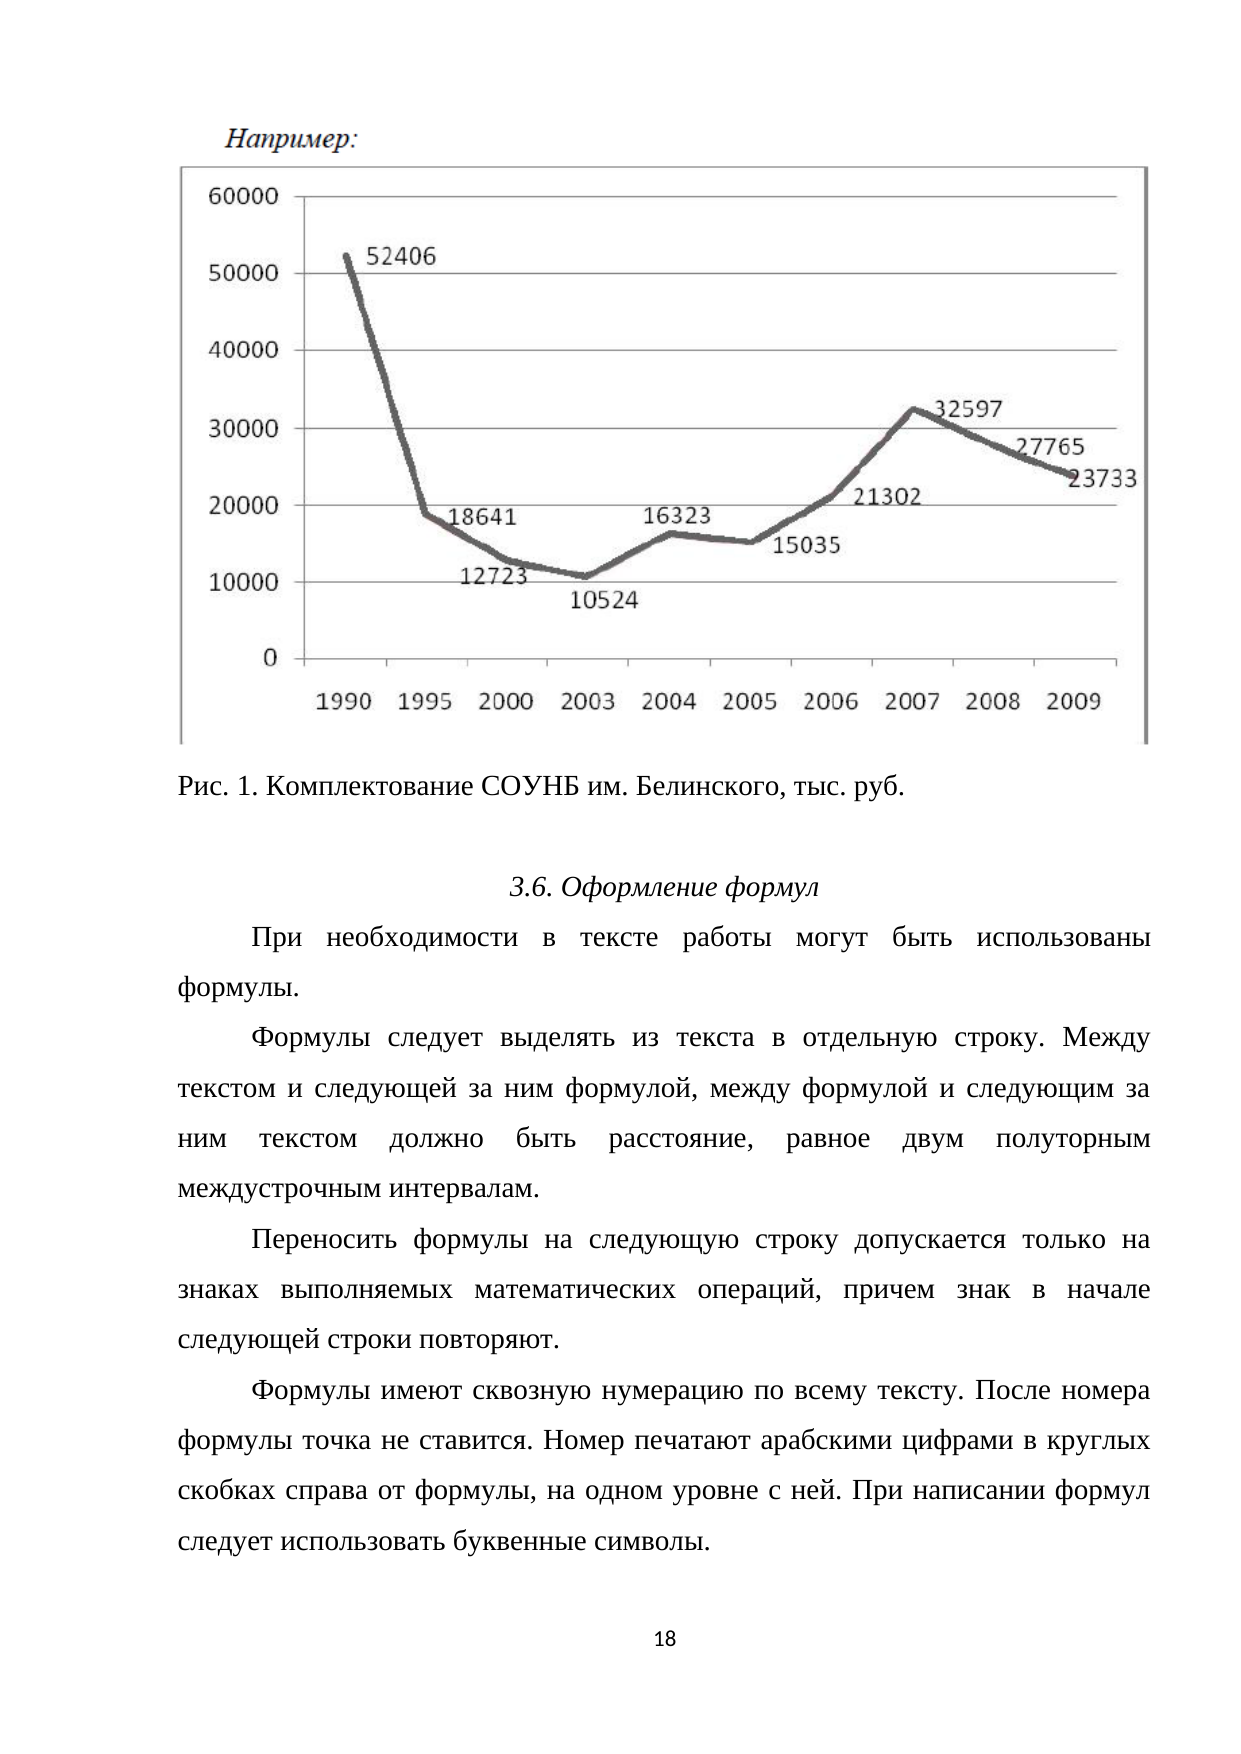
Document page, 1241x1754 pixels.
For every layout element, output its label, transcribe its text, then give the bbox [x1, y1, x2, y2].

picture [177, 118, 1151, 754]
text 3.6. Оформление формул [177, 869, 1152, 902]
text При необходимости в тексте работы могут быть использованы формулы. [177, 919, 1152, 1003]
text Рис. 1. Комплектование СОУНБ им. Белинского, тыс. руб. [177, 768, 1152, 802]
text Формулы имеют сквозную нумерацию по всему тексту. После номера формулы точка не ставится. Номер печатают арабскими цифрами в круглых скобках справа от формулы, на одном уровне с ней. При написании формул следует использовать буквенные символы. [177, 1372, 1152, 1556]
text Переносить формулы на следующую строку допускается только на знаках выполняемых математических операций, причем знак в начале следующей строки повторяют. [177, 1221, 1152, 1355]
text Формулы следует выделять из текста в отдельную строку. Между текстом и следующей за ним формулой, между формулой и следующим за ним текстом должно быть расстояние, равное двум полуторным междустрочным интервалам. [177, 1019, 1152, 1204]
